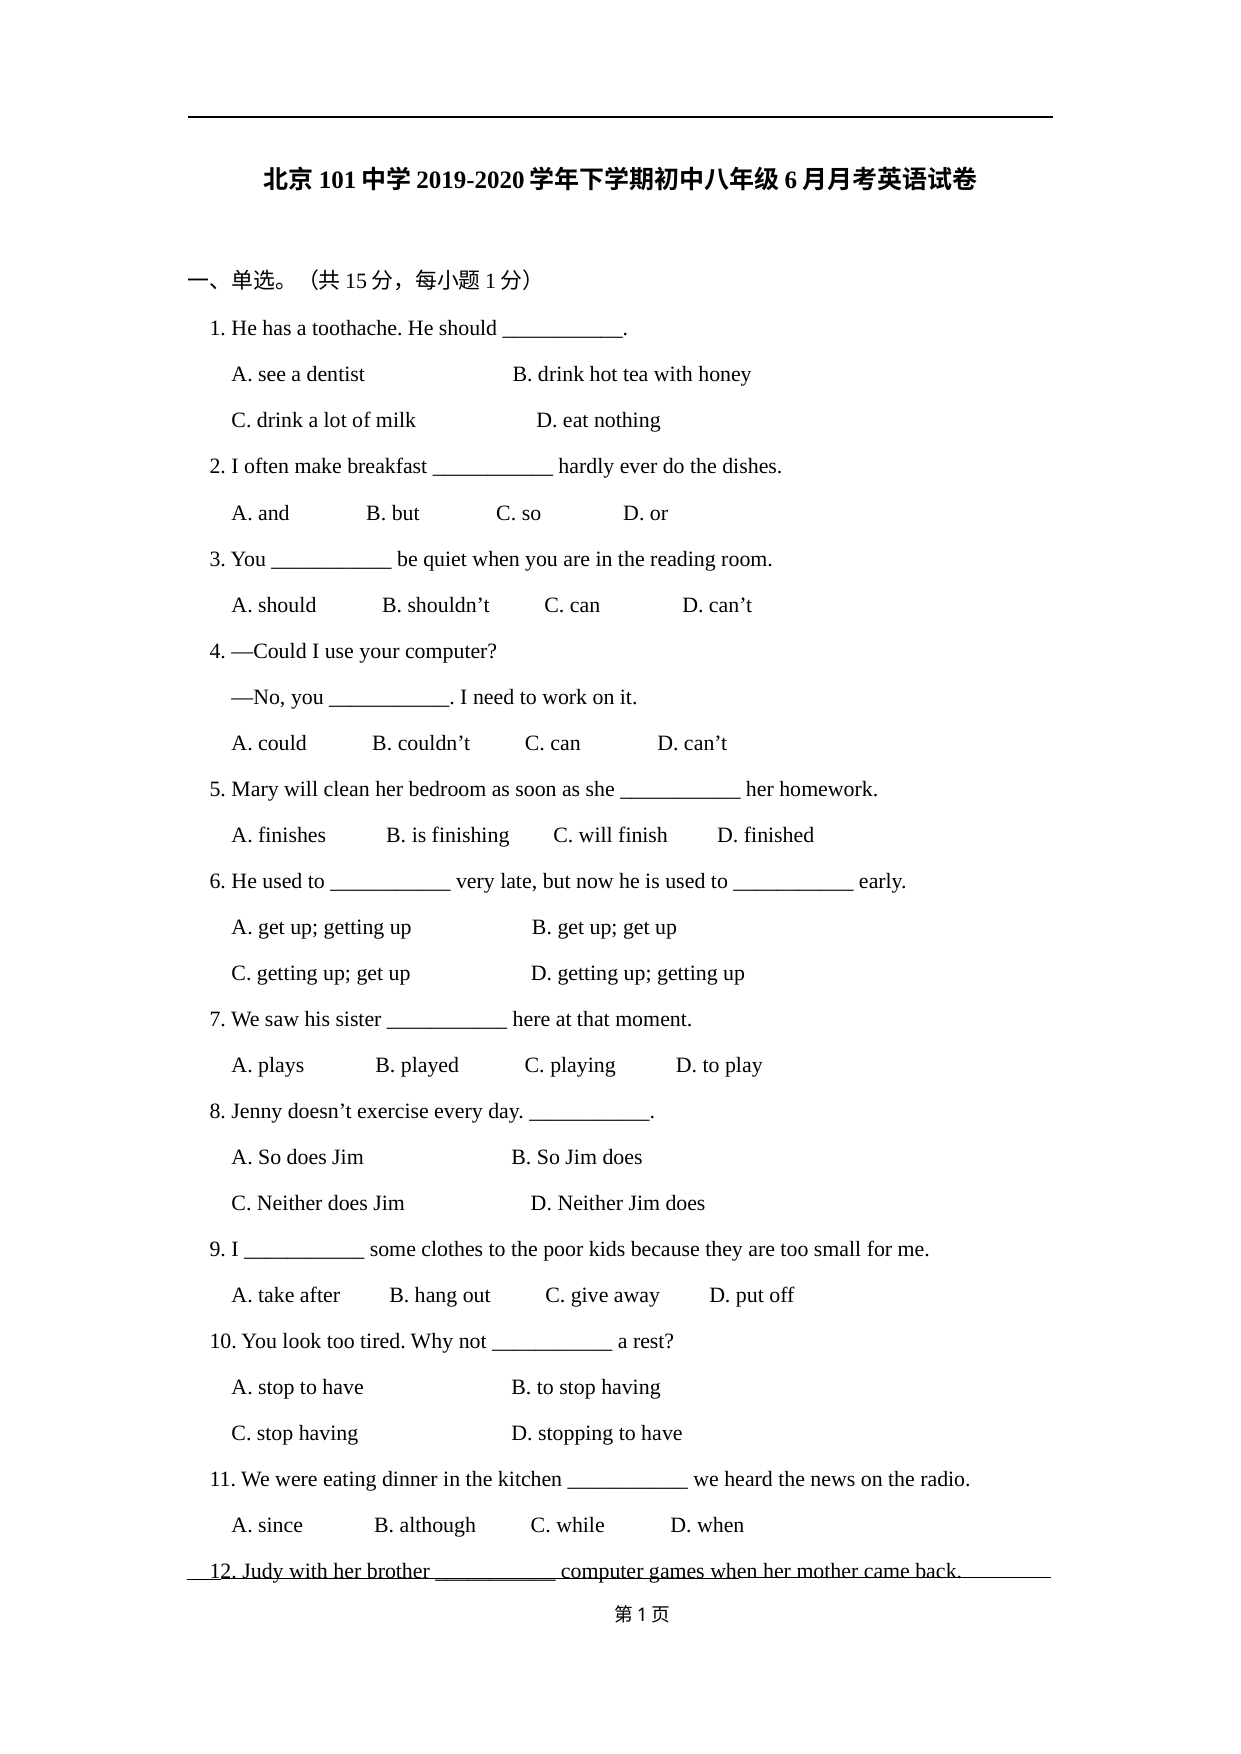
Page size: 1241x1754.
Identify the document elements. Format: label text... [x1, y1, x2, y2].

text 12. Judy with her brother ___________ computer games when her mother came back. [187, 1558, 1053, 1584]
text 7. We saw his sister ___________ here at that moment. [187, 1006, 1053, 1031]
text A. take after B. hang out C. give away D. put off [187, 1282, 1053, 1307]
text 5. Mary will clean her bedroom as soon as she ___________ her homework. [187, 776, 1053, 801]
text 9. I ___________ some clothes to the poor kids because they are too small for me. [187, 1236, 1053, 1261]
text C. drink a lot of milk D. eat nothing [187, 407, 1053, 433]
text 一、单选。（共15分，每小题1分） [187, 263, 1053, 294]
text 11. We were eating dinner in the kitchen ___________ we heard the news on the radio. [187, 1466, 1053, 1492]
text 6. He used to ___________ very late, but now he is used to ___________ early. [187, 868, 1053, 893]
text A. finishes B. is finishing C. will finish D. finished [187, 822, 1053, 847]
text 10. You look too tired. Why not ___________ a rest? [187, 1328, 1053, 1353]
text 8. Jenny doesn’t exercise every day. ___________. [187, 1098, 1053, 1123]
text A. plays B. played C. playing D. to play [187, 1052, 1053, 1077]
text A. could B. couldn’t C. can D. can’t [187, 730, 1053, 755]
text A. So does Jim B. So Jim does [187, 1144, 1053, 1169]
text 3. You ___________ be quiet when you are in the reading room. [187, 546, 1053, 571]
text —No, you ___________. I need to work on it. [187, 684, 1053, 709]
text A. see a dentist B. drink hot tea with honey [187, 361, 1053, 387]
text A. should B. shouldn’t C. can D. can’t [187, 592, 1053, 617]
text 北京101中学2019-2020学年下学期初中八年级6月月考英语试卷 [187, 160, 1053, 196]
text C. stop having D. stopping to have [187, 1420, 1053, 1446]
text A. and B. but C. so D. or [187, 499, 1053, 525]
text 1. He has a toothache. He should ___________. [187, 315, 1053, 341]
text 4. —Could I use your computer? [187, 638, 1053, 663]
text C. Neither does Jim D. Neither Jim does [187, 1190, 1053, 1215]
text 2. I often make breakfast ___________ hardly ever do the dishes. [187, 453, 1053, 479]
text C. getting up; get up D. getting up; getting up [187, 960, 1053, 985]
text A. stop to have B. to stop having [187, 1374, 1053, 1399]
text A. get up; getting up B. get up; get up [187, 914, 1053, 939]
text A. since B. although C. while D. when [187, 1512, 1053, 1538]
